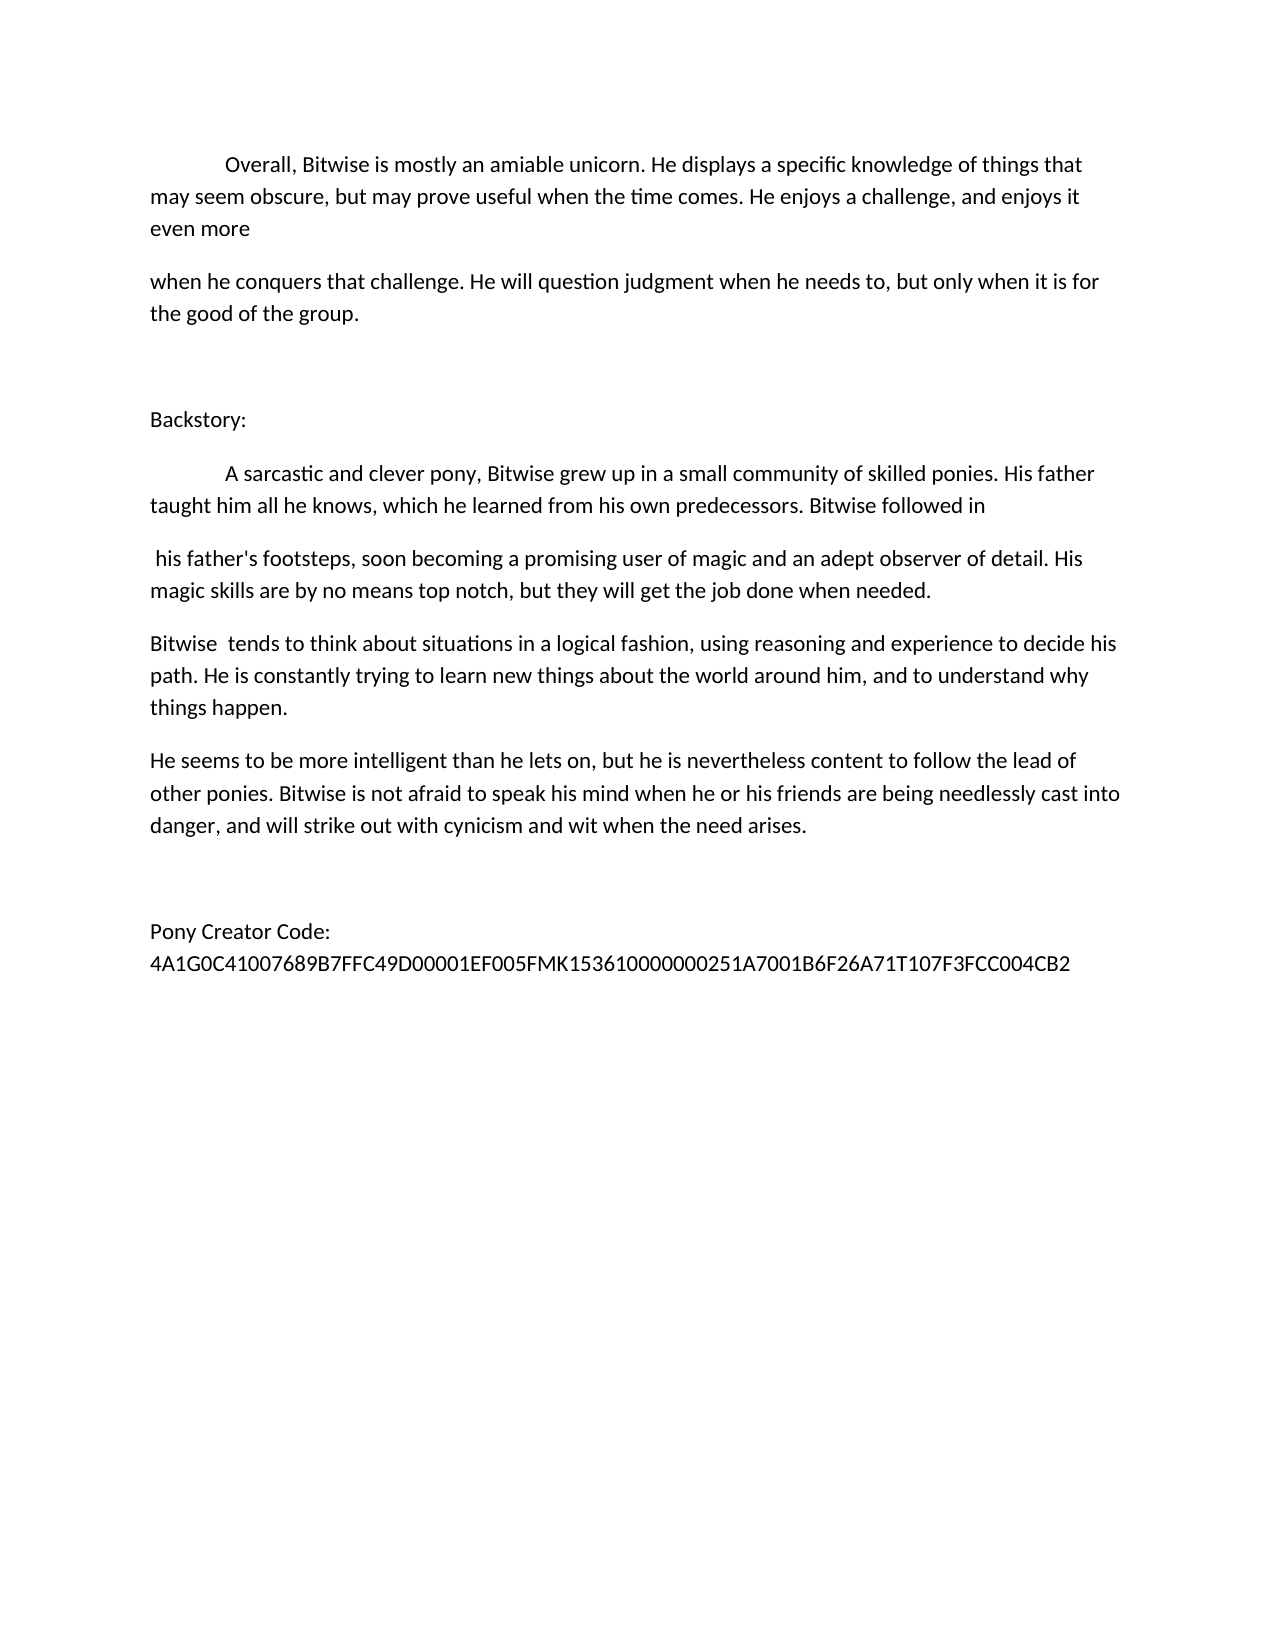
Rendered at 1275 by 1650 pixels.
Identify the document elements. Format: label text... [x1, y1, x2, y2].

text Pony Creator Code: 4A1G0C41007689B7FFC49D00001EF005FMK153610000000251A7001B6F26A71T107F3FCC004CB2 [150, 917, 1125, 977]
text A sarcastic and clever pony, Bitwise grew up in a small community of skilled ponies. His father taught him all he knows, which he learned from his own predecessors. Bitwise followed in [150, 459, 1125, 519]
text Backstory: [150, 406, 1125, 434]
text Overall, Bitwise is mostly an amiable unicorn. He displays a specific knowledge of things that may seem obscure, but may prove useful when the time comes. He enjoys a challenge, and enjoys it even more [150, 150, 1125, 242]
text Bitwise tends to think about situations in a logical fashion, using reasoning and experience to decide his path. He is constantly trying to learn new things about the world around him, and to understand why things happen. [150, 629, 1125, 721]
text his father's footsteps, soon becoming a promising user of magic and an adept observer of detail. His magic skills are by no means top notch, but they will get the job done when needed. [150, 544, 1125, 604]
text He seems to be more intelligent than he lets on, but he is nevertheless content to follow the lead of other ponies. Bitwise is not afraid to speak his mind when he or his friends are being needlessly cast into danger, and will strike out with cynicism and wit when the need arises. [150, 746, 1125, 839]
text when he conquers that challenge. He will question judgment when he needs to, but only when it is for the good of the group. [150, 267, 1125, 328]
